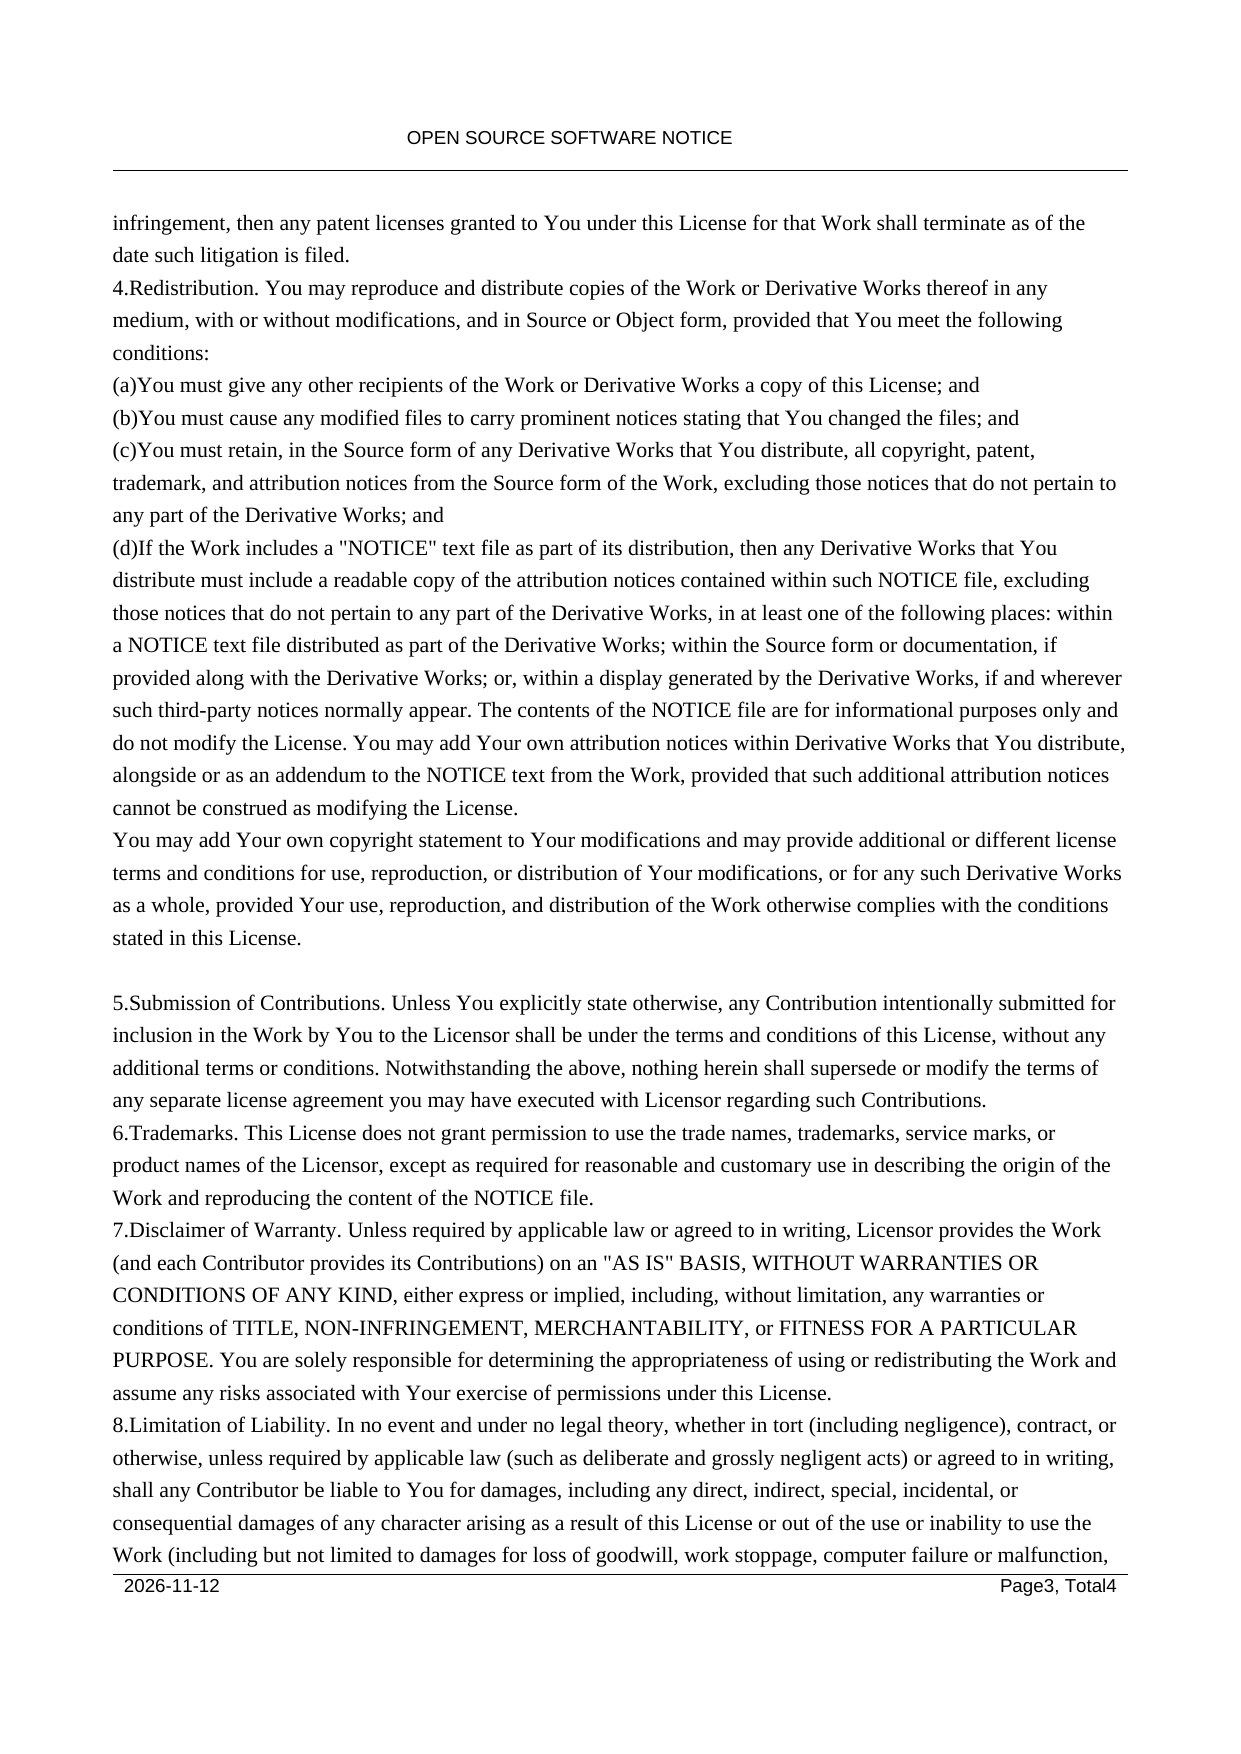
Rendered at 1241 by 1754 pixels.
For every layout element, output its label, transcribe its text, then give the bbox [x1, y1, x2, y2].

text You may add Your own copyright statement to Your modifications and may provide additional or different license terms and conditions for use, reproduction, or distribution of Your modifications, or for any such Derivative Works as a whole, provided Your use, reproduction, and distribution of the Work otherwise complies with the conditions stated in this License. [112, 824, 1128, 954]
text 7.Disclaimer of Warranty. Unless required by applicable law or agreed to in writing, Licensor provides the Work (and each Contributor provides its Contributions) on an "AS IS" BASIS, WITHOUT WARRANTIES OR CONDITIONS OF ANY KIND, either express or implied, including, without limitation, any warranties or conditions of TITLE, NON-INFRINGEMENT, MERCHANTABILITY, or FITNESS FOR A PARTICULAR PURPOSE. You are solely responsible for determining the appropriateness of using or redistributing the Work and assume any risks associated with Your exercise of permissions under this License. [112, 1214, 1128, 1409]
text (c)You must retain, in the Source form of any Derivative Works that You distribute, all copyright, patent, trademark, and attribution notices from the Source form of the Work, excluding those notices that do not pertain to any part of the Derivative Works; and [112, 434, 1128, 531]
text (d)If the Work includes a "NOTICE" text file as part of its distribution, then any Derivative Works that You distribute must include a readable copy of the attribution notices contained within such NOTICE file, excluding those notices that do not pertain to any part of the Derivative Works, in at least one of the following places: within a NOTICE text file distributed as part of the Derivative Works; within the Source form or documentation, if provided along with the Derivative Works; or, within a display generated by the Derivative Works, if and wherever such third-party notices normally appear. The contents of the NOTICE file are for informational purposes only and do not modify the License. You may add Your own attribution notices within Derivative Works that You distribute, alongside or as an addendum to the NOTICE text from the Work, provided that such additional attribution notices cannot be construed as modifying the License. [112, 531, 1128, 824]
text (a)You must give any other recipients of the Work or Derivative Works a copy of this License; and [112, 369, 1128, 401]
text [112, 206, 1128, 271]
text (b)You must cause any modified files to carry prominent notices stating that You changed the files; and [112, 401, 1128, 434]
text 4.Redistribution. You may reproduce and distribute copies of the Work or Derivative Works thereof in any medium, with or without modifications, and in Source or Object form, provided that You meet the following conditions: [112, 271, 1128, 369]
text 6.Trademarks. This License does not grant permission to use the trade names, trademarks, service marks, or product names of the Licensor, except as required for reasonable and customary use in describing the origin of the Work and reproducing the content of the NOTICE file. [112, 1116, 1128, 1214]
text 5.Submission of Contributions. Unless You explicitly state otherwise, any Contribution intentionally submitted for inclusion in the Work by You to the Licensor shall be under the terms and conditions of this License, without any additional terms or conditions. Notwithstanding the above, nothing herein shall supersede or modify the terms of any separate license agreement you may have executed with Licensor regarding such Contributions. [112, 986, 1128, 1116]
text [112, 1409, 1128, 1571]
